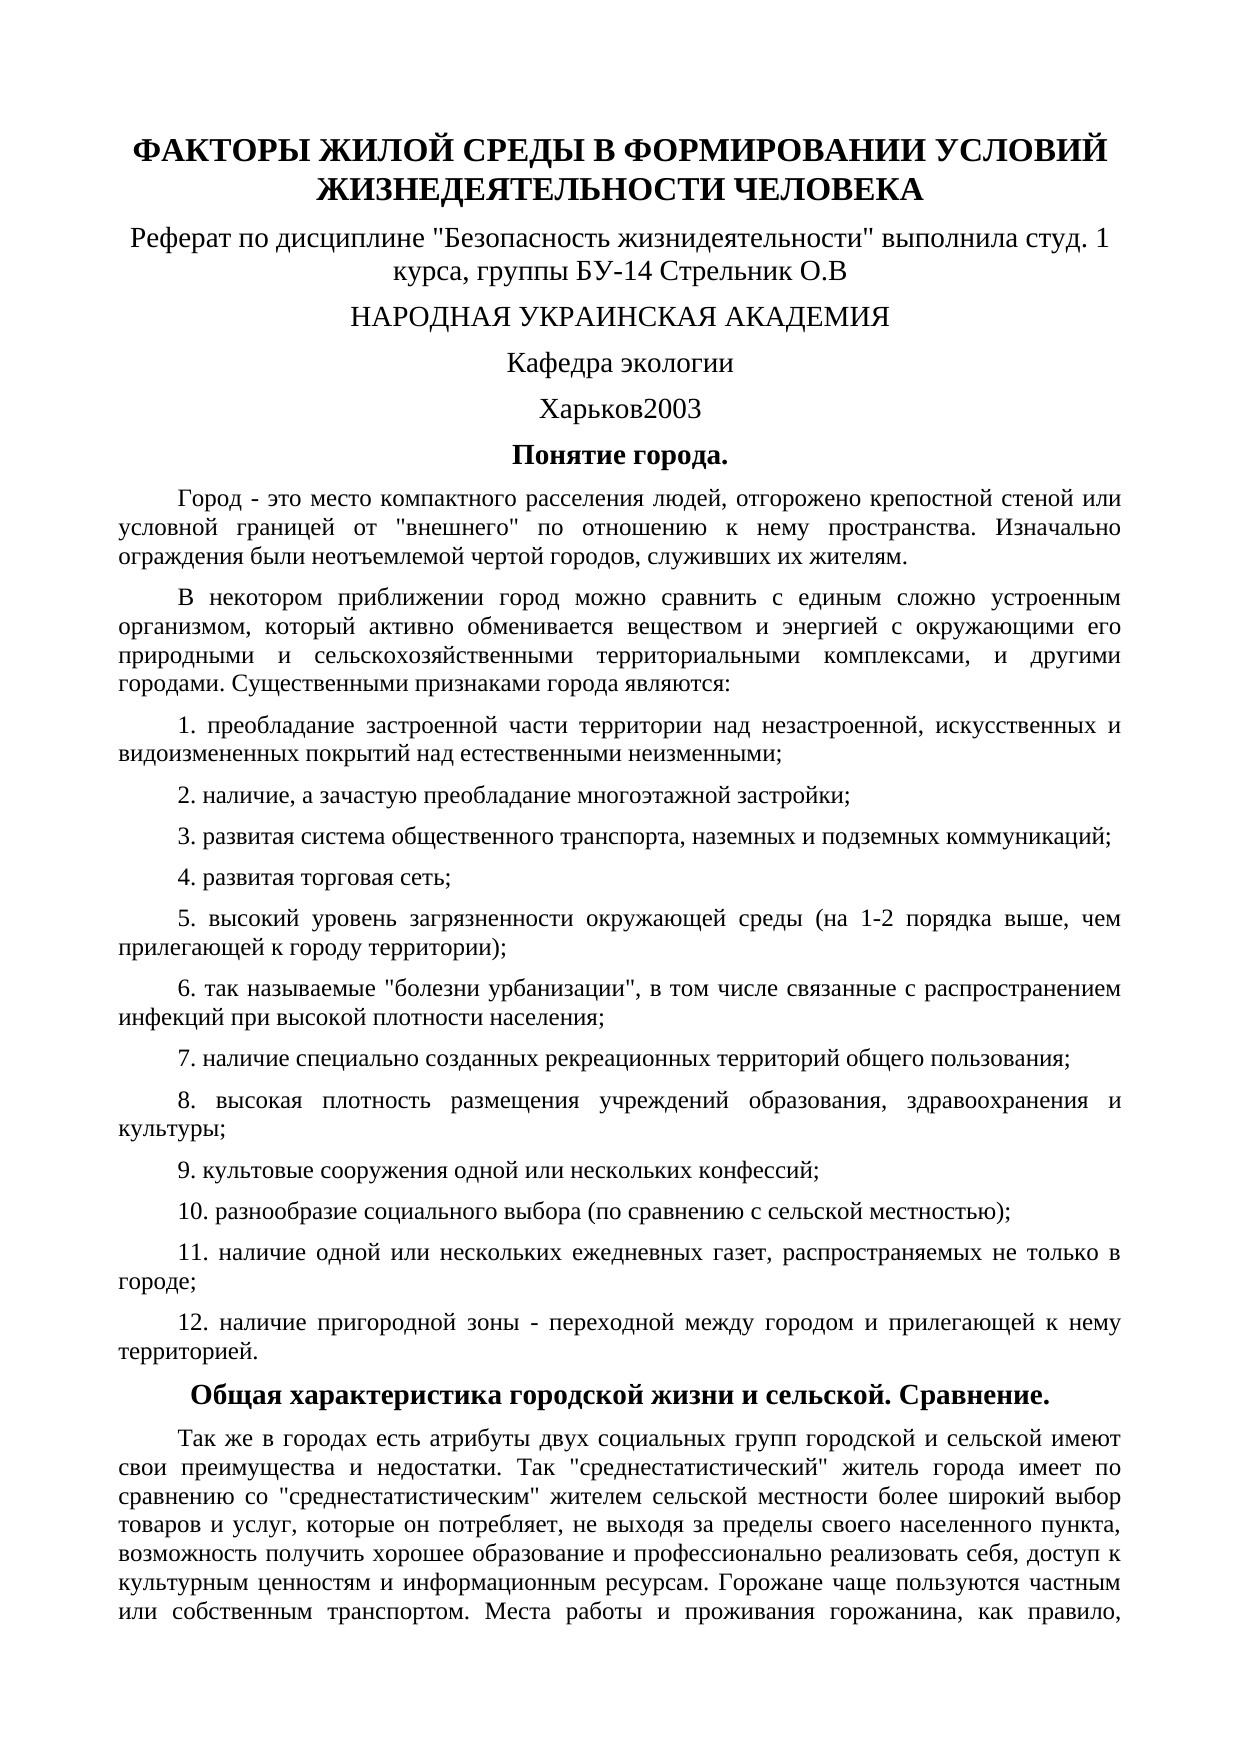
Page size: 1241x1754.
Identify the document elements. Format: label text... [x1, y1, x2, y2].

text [118, 1423, 1122, 1624]
text Город - это место компактного расселения людей, отгорожено крепостной стеной или условной границей от "внешнего" по отношению к нему пространства. Изначально ограждения были неотъемлемой чертой городов, служивших их жителям. [118, 483, 1122, 570]
text ФАКТОРЫ ЖИЛОЙ СРЕДЫ В ФОРМИРОВАНИИ УСЛОВИЙ ЖИЗНЕДЕЯТЕЛЬНОСТИ ЧЕЛОВЕКА [118, 131, 1122, 207]
text 5. высокий уровень загрязненности окружающей среды (на 1-2 порядка выше, чем прилегающей к городу территории); [118, 903, 1122, 961]
text Общая характеристика городской жизни и сельской. Сравнение. [118, 1377, 1122, 1411]
text 10. разнообразие социального выбора (по сравнению с сельской местностью); [118, 1196, 1122, 1225]
text 12. наличие пригородной зоны - переходной между городом и прилегающей к нему территорией. [118, 1307, 1122, 1365]
text НАРОДНАЯ УКРАИНСКАЯ АКАДЕМИЯ [118, 299, 1122, 333]
text Реферат по дисциплине "Безопасность жизнидеятельности" выполнила студ. 1 курса, группы БУ-14 Стрельник О.В [118, 220, 1122, 287]
text 4. развитая торговая сеть; [118, 862, 1122, 891]
text 8. высокая плотность размещения учреждений образования, здравоохранения и культуры; [118, 1085, 1122, 1142]
text 9. культовые сооружения одной или нескольких конфессий; [118, 1155, 1122, 1183]
text 3. развитая система общественного транспорта, наземных и подземных коммуникаций; [118, 821, 1122, 850]
text 1. преобладание застроенной части территории над незастроенной, искусственных и видоизмененных покрытий над естественными неизменными; [118, 710, 1122, 767]
text Понятие города. [118, 437, 1122, 471]
text 7. наличие специально созданных рекреационных территорий общего пользования; [118, 1043, 1122, 1072]
text В некотором приближении город можно сравнить с единым сложно устроенным организмом, который активно обменивается веществом и энергией с окружающими его природными и сельскохозяйственными территориальными комплексами, и другими городами. Существенными признаками города являются: [118, 582, 1122, 697]
text Кафедра экологии [118, 345, 1122, 379]
text 6. так называемые "болезни урбанизации", в том числе связанные с распространением инфекций при высокой плотности населения; [118, 973, 1122, 1031]
text 2. наличие, а зачастую преобладание многоэтажной застройки; [118, 780, 1122, 808]
text 11. наличие одной или нескольких ежедневных газет, распространяемых не только в городе; [118, 1237, 1122, 1295]
text Харьков2003 [118, 391, 1122, 425]
